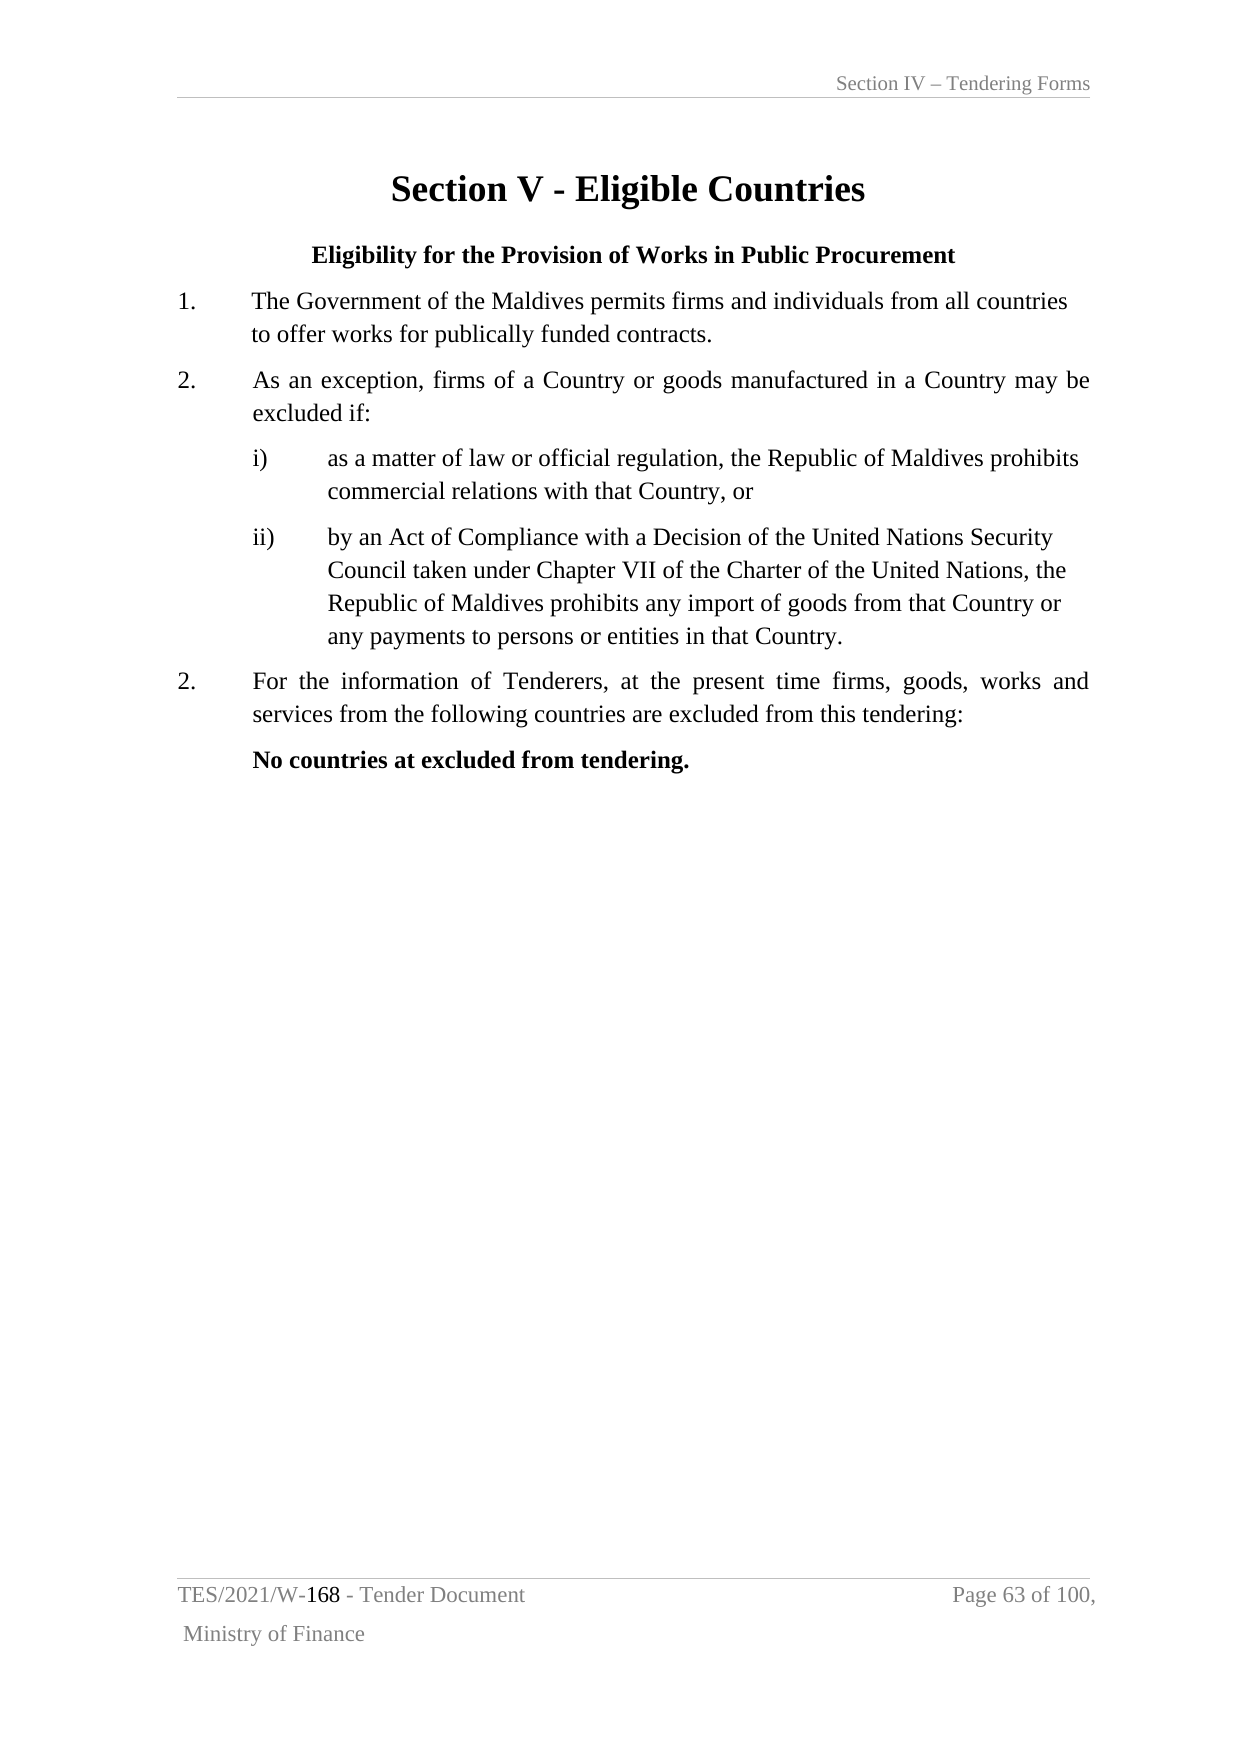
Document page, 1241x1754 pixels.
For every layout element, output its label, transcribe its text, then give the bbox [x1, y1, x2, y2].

subtitle Section V - Eligible Countries [196, 166, 1060, 209]
text ii) by an Act of Compliance with a Decision of the United Nations Security Council taken under Chapter VII of the Charter of the United Nations, the Republic of Maldives prohibits any import of goods from that Country or any payments to persons or entities in that Country. [252, 522, 1090, 649]
text 2. As an exception, firms of a Country or goods manufactured in a Country may be excluded if: [177, 365, 1090, 426]
text 2. For the information of Tenderers, at the present time firms, goods, works and services from the following countries are excluded from this tendering: [177, 666, 1090, 728]
text i) as a matter of law or official regulation, the Republic of Maldives prohibits commercial relations with that Country, or [252, 443, 1090, 505]
text No countries at excluded from tendering. [177, 745, 1090, 807]
text Eligibility for the Provision of Works in Public Procurement [177, 241, 1090, 269]
text 1. The Government of the Maldives permits firms and individuals from all countries to offer works for publically funded contracts. [177, 286, 1090, 348]
